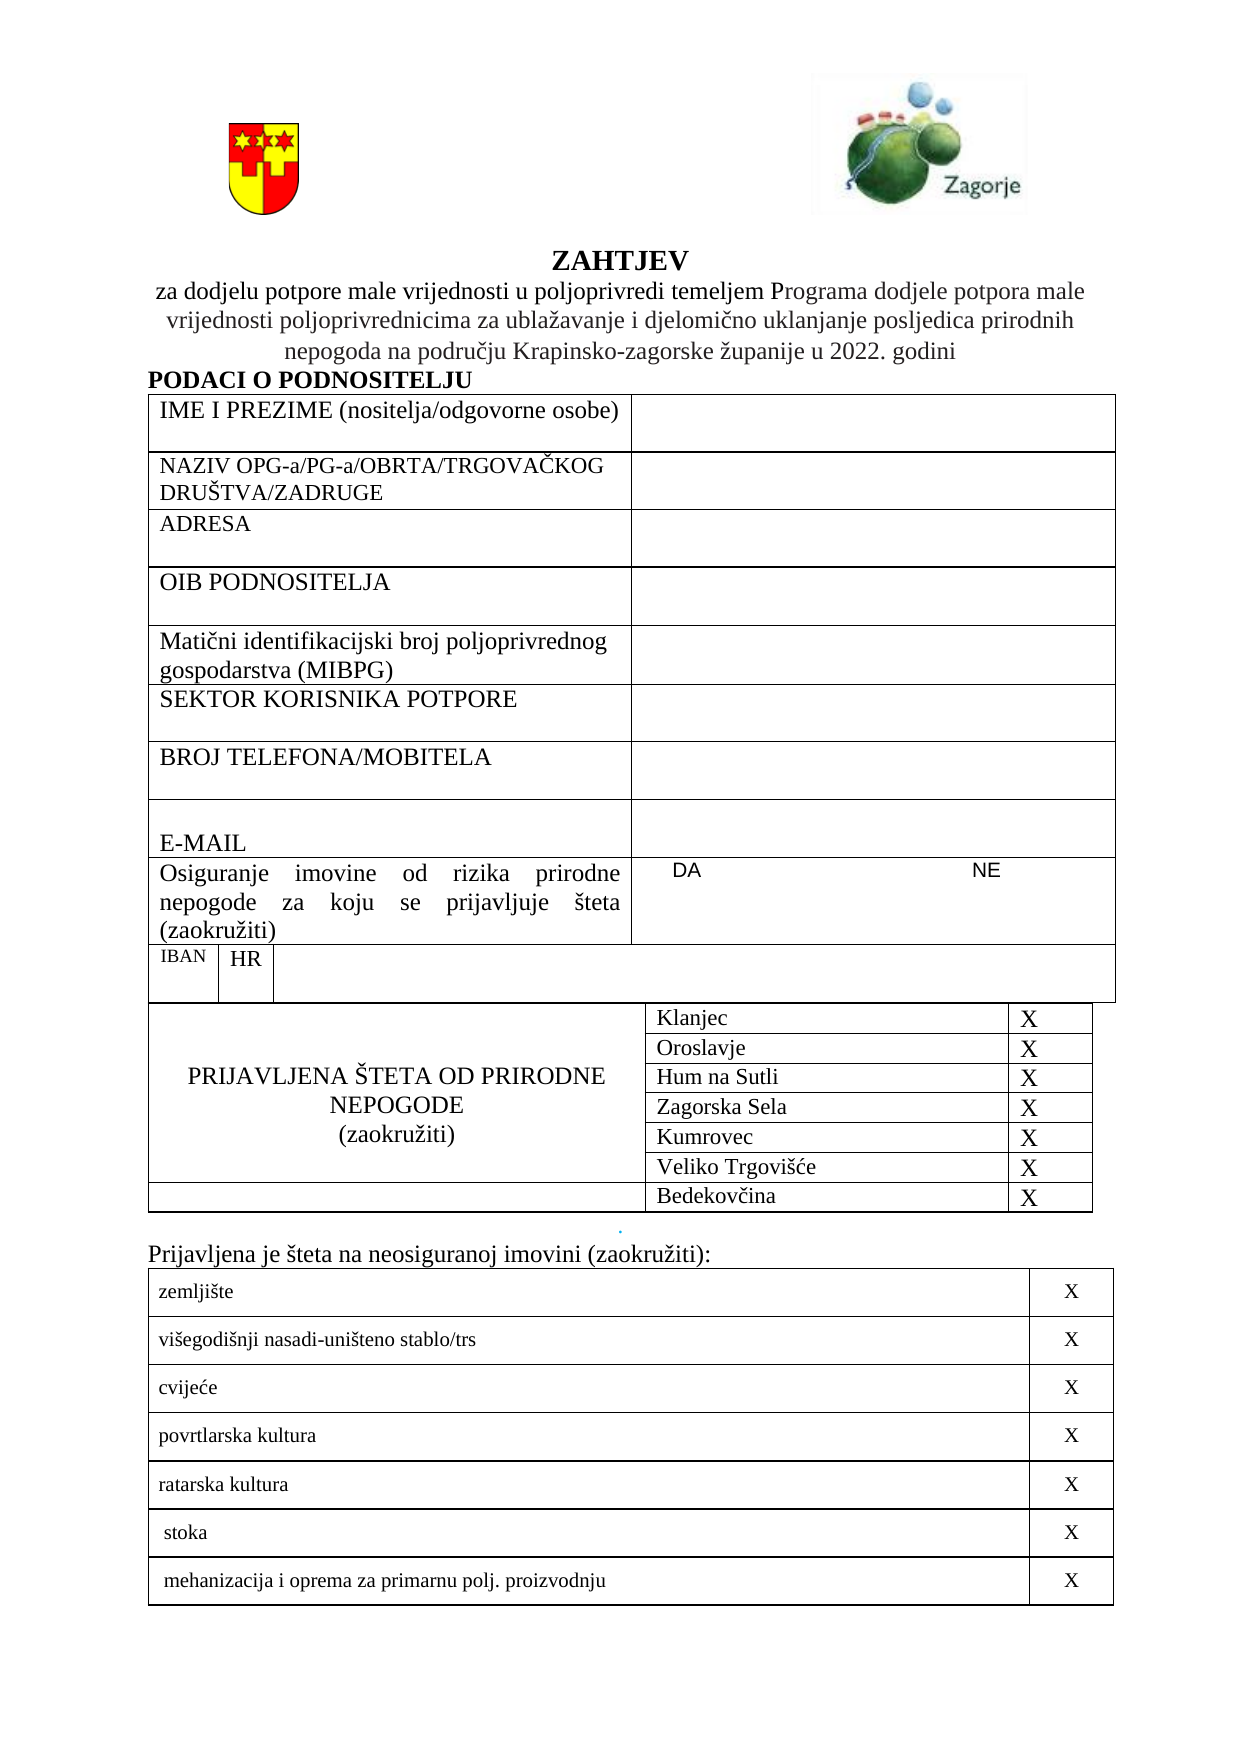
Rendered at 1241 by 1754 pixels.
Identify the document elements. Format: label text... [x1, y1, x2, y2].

table_cell X [1009, 1153, 1092, 1182]
table_cell [632, 626, 1115, 683]
table_cell HR [219, 945, 273, 1002]
table_cell X [1009, 1034, 1092, 1062]
table_header X [1009, 1004, 1092, 1033]
table_cell Matični identifikacijski broj poljoprivrednog gospodarstva (MIBPG) [149, 626, 631, 683]
table_cell X [1009, 1064, 1092, 1092]
table_cell ADRESA [149, 510, 631, 566]
table_cell BROJ TELEFONA/MOBITELA [149, 742, 631, 798]
table_cell IBAN [149, 945, 218, 1002]
text ZAHTJEV [148, 243, 1093, 276]
table_cell [632, 742, 1115, 798]
table_cell ratarska kultura [149, 1462, 1029, 1508]
table_cell cvijeće [149, 1365, 1029, 1412]
table_cell X [1030, 1413, 1113, 1460]
table_cell Kumrovec [646, 1123, 1008, 1152]
table_cell [632, 800, 1115, 857]
table_cell Hum na Sutli [646, 1064, 1008, 1092]
table_cell [632, 453, 1115, 509]
picture [811, 73, 1028, 215]
table_cell Bedekovčina [646, 1183, 1008, 1211]
table_cell [274, 945, 1115, 1002]
table_cell SEKTOR KORISNIKA POTPORE [149, 685, 631, 741]
text Prijavljena je šteta na neosiguranoj imovini (zaokružiti): [148, 1239, 1093, 1267]
table_cell X [1009, 1093, 1092, 1122]
table_cell [632, 510, 1115, 566]
table_cell NAZIV OPG-a/PG-a/OBRTA/TRGOVAČKOG DRUŠTVA/ZADRUGE [149, 453, 631, 509]
table_cell DA NE [632, 858, 1115, 944]
table_header X [1030, 1269, 1113, 1316]
table_header IME I PREZIME (nositelja/odgovorne osobe) [149, 395, 631, 451]
table_cell X [1030, 1317, 1113, 1364]
text za dodjelu potpore male vrijednosti u poljoprivredi temeljem Programa dodjele potpora male vrijednosti poljoprivrednicima za ublažavanje i djelomično uklanjanje posljedica prirodnih nepogoda na području Krapinsko-zagorske županije u 2022. godini [148, 276, 1093, 365]
table_cell X [1030, 1365, 1113, 1412]
table_cell višegodišnji nasadi-uništeno stablo/trs [149, 1317, 1029, 1364]
table_cell [632, 568, 1115, 625]
text PODACI O PODNOSITELJU [148, 365, 1093, 394]
table_cell X [1009, 1183, 1092, 1211]
table_cell Oroslavje [646, 1034, 1008, 1062]
table_cell [632, 685, 1115, 741]
text . [148, 1213, 1093, 1239]
table_header Klanjec [646, 1004, 1008, 1033]
table_cell OIB PODNOSITELJA [149, 568, 631, 625]
table_cell Veliko Trgovišće [646, 1153, 1008, 1182]
table_header PRIJAVLJENA ŠTETA OD PRIRODNE NEPOGODE (zaokružiti) [149, 1004, 645, 1182]
table_header [632, 395, 1115, 451]
table_cell mehanizacija i oprema za primarnu polj. proizvodnju [149, 1558, 1029, 1604]
table_cell X [1030, 1510, 1113, 1556]
table_cell X [1030, 1558, 1113, 1604]
picture [228, 123, 299, 215]
table_cell X [1030, 1462, 1113, 1508]
table_cell X [1009, 1123, 1092, 1152]
table_cell [149, 1183, 645, 1211]
table_cell Zagorska Sela [646, 1093, 1008, 1122]
table_cell povrtlarska kultura [149, 1413, 1029, 1460]
table_header zemljište [149, 1269, 1029, 1316]
table_cell stoka [149, 1510, 1029, 1556]
table_cell E-MAIL [149, 800, 631, 857]
table_cell Osiguranje imovine od rizika prirodne nepogode za koju se prijavljuje šteta (zaokružiti) [149, 858, 631, 944]
